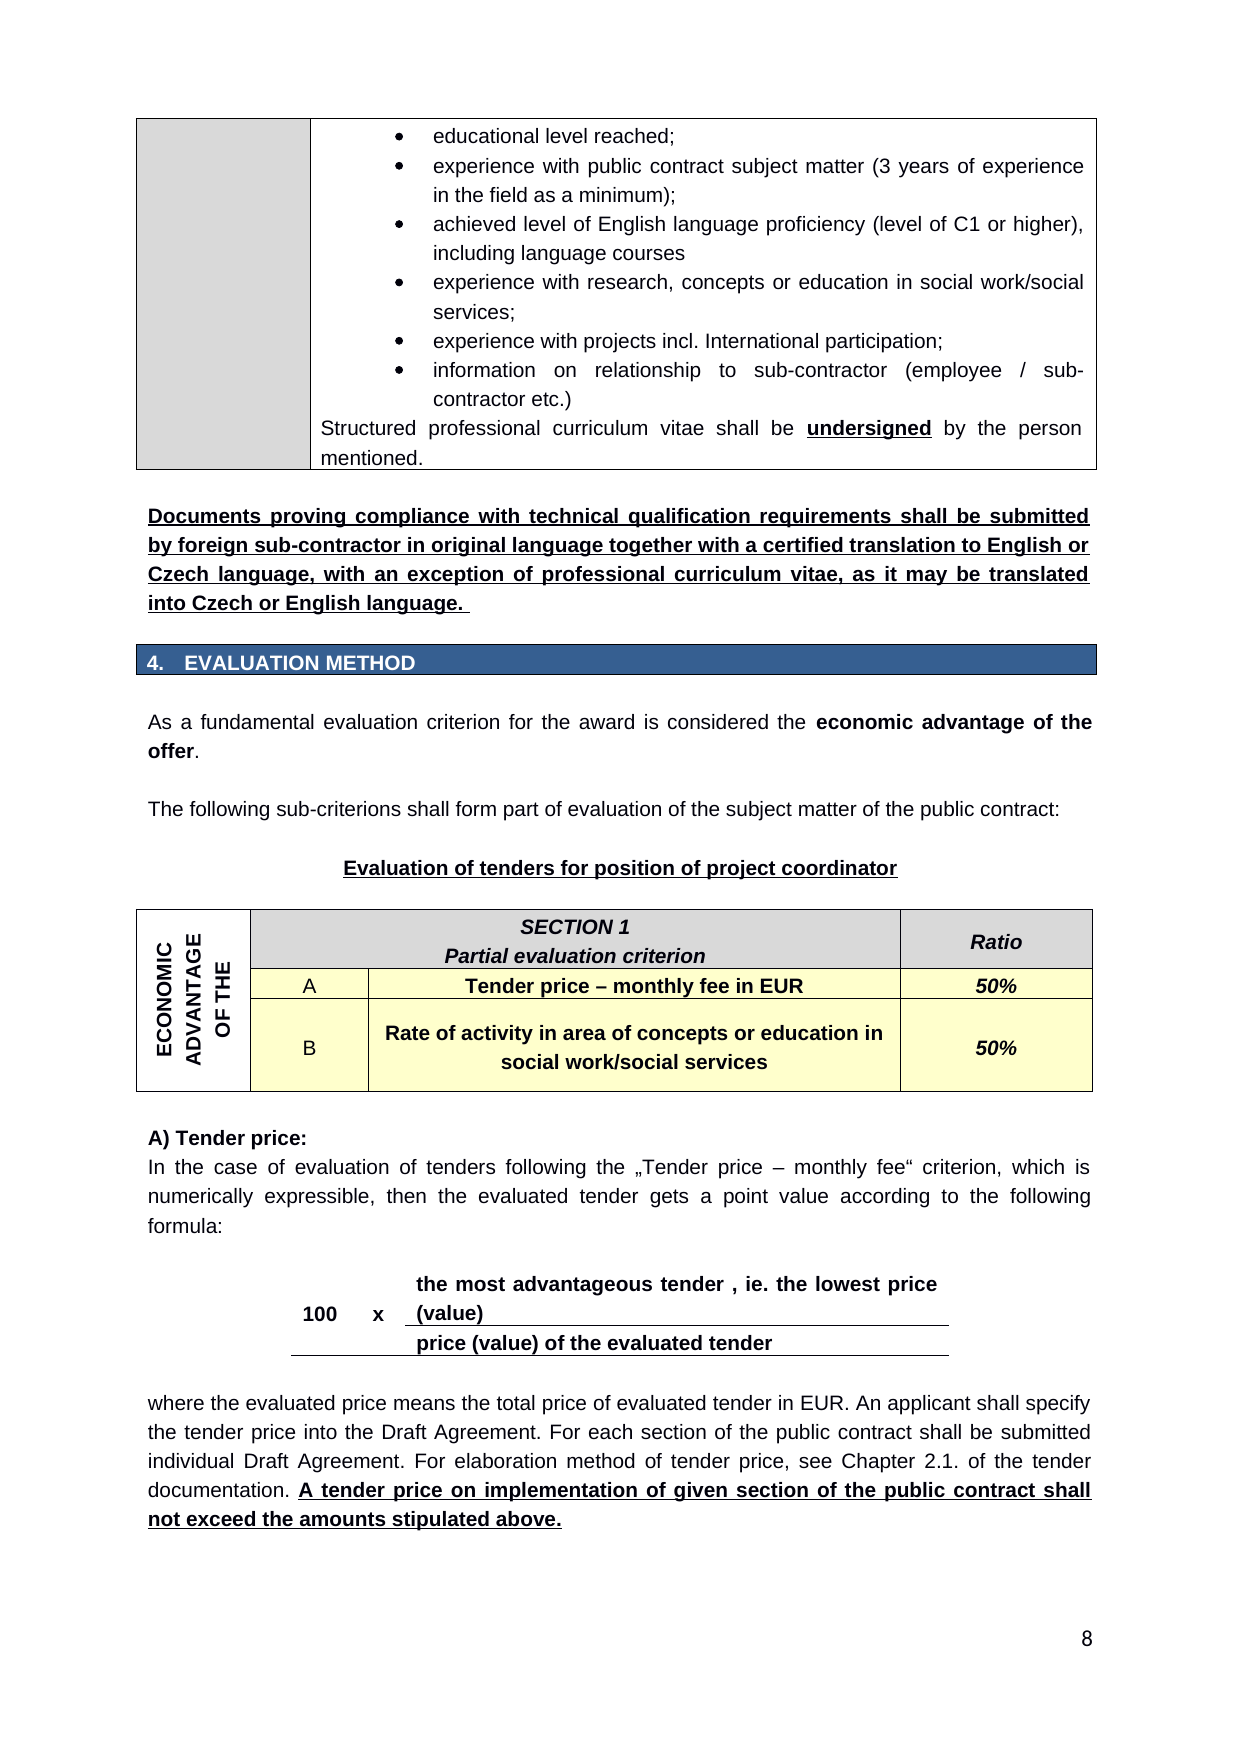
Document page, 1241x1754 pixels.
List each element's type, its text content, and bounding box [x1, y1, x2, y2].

text Evaluation of tenders for position of project coordinator [148, 850, 1093, 879]
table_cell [137, 119, 310, 469]
text Documents proving compliance with technical qualification requirements shall be submitted by foreign sub-contractor in original language together with a certified translation to English or Czech language, with an exception of professional curriculum vitae, as it may be translated into Czech or English language. [148, 526, 1090, 554]
text Documents proving compliance with technical qualification requirements shall be submitted by foreign sub-contractor in original language together with a certified translation to English or Czech language, with an exception of professional curriculum vitae, as it may be translated into Czech or English language. [148, 555, 1090, 583]
table_header EVALUATION METHOD [137, 645, 1096, 674]
table_cell 50% [901, 969, 1092, 998]
table_cell price (value) of the evaluated tender [405, 1326, 949, 1355]
table_header x [361, 1267, 405, 1355]
text where the evaluated price means the total price of evaluated tender in EUR. An applicant shall specify the tender price into the Draft Agreement. For each section of the public contract shall be submitted individual Draft Agreement. For elaboration method of tender price, see Chapter 2.1. of the tender documentation. A tender price on implementation of given section of the public contract shall not exceed the amounts stipulated above. [148, 1385, 1093, 1531]
text Documents proving compliance with technical qualification requirements shall be submitted by foreign sub-contractor in original language together with a certified translation to English or Czech language, with an exception of professional curriculum vitae, as it may be translated into Czech or English language. [148, 584, 1090, 615]
table_header SECTION 1 Partial evaluation criterion [251, 910, 900, 968]
table_header 100 [291, 1267, 361, 1355]
table_cell Rate of activity in area of concepts or education in social work/social services [369, 999, 900, 1091]
table_cell 50% [901, 999, 1092, 1091]
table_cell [311, 119, 1096, 469]
table_header ECONOMIC ADVANTAGE OF THE TENDER [137, 910, 250, 1091]
text As a fundamental evaluation criterion for the award is considered the economic advantage of the offer. [148, 704, 1093, 763]
table_header the most advantageous tender , ie. the lowest price (value) [405, 1267, 949, 1325]
table_cell A [251, 969, 368, 998]
text In the case of evaluation of tenders following the „Tender price – monthly fee“ criterion, which is numerically expressible, then the evaluated tender gets a point value according to the following formula: [148, 1150, 1093, 1237]
table_cell B [251, 999, 368, 1091]
text A) Tender price: [148, 1121, 1093, 1150]
text The following sub-criterions shall form part of evaluation of the subject matter of the public contract: [148, 792, 1093, 821]
table_cell Tender price – monthly fee in EUR [369, 969, 900, 998]
text Documents proving compliance with technical qualification requirements shall be submitted by foreign sub-contractor in original language together with a certified translation to English or Czech language, with an exception of professional curriculum vitae, as it may be translated into Czech or English language. [148, 498, 1090, 524]
table_header Ratio [901, 910, 1092, 968]
